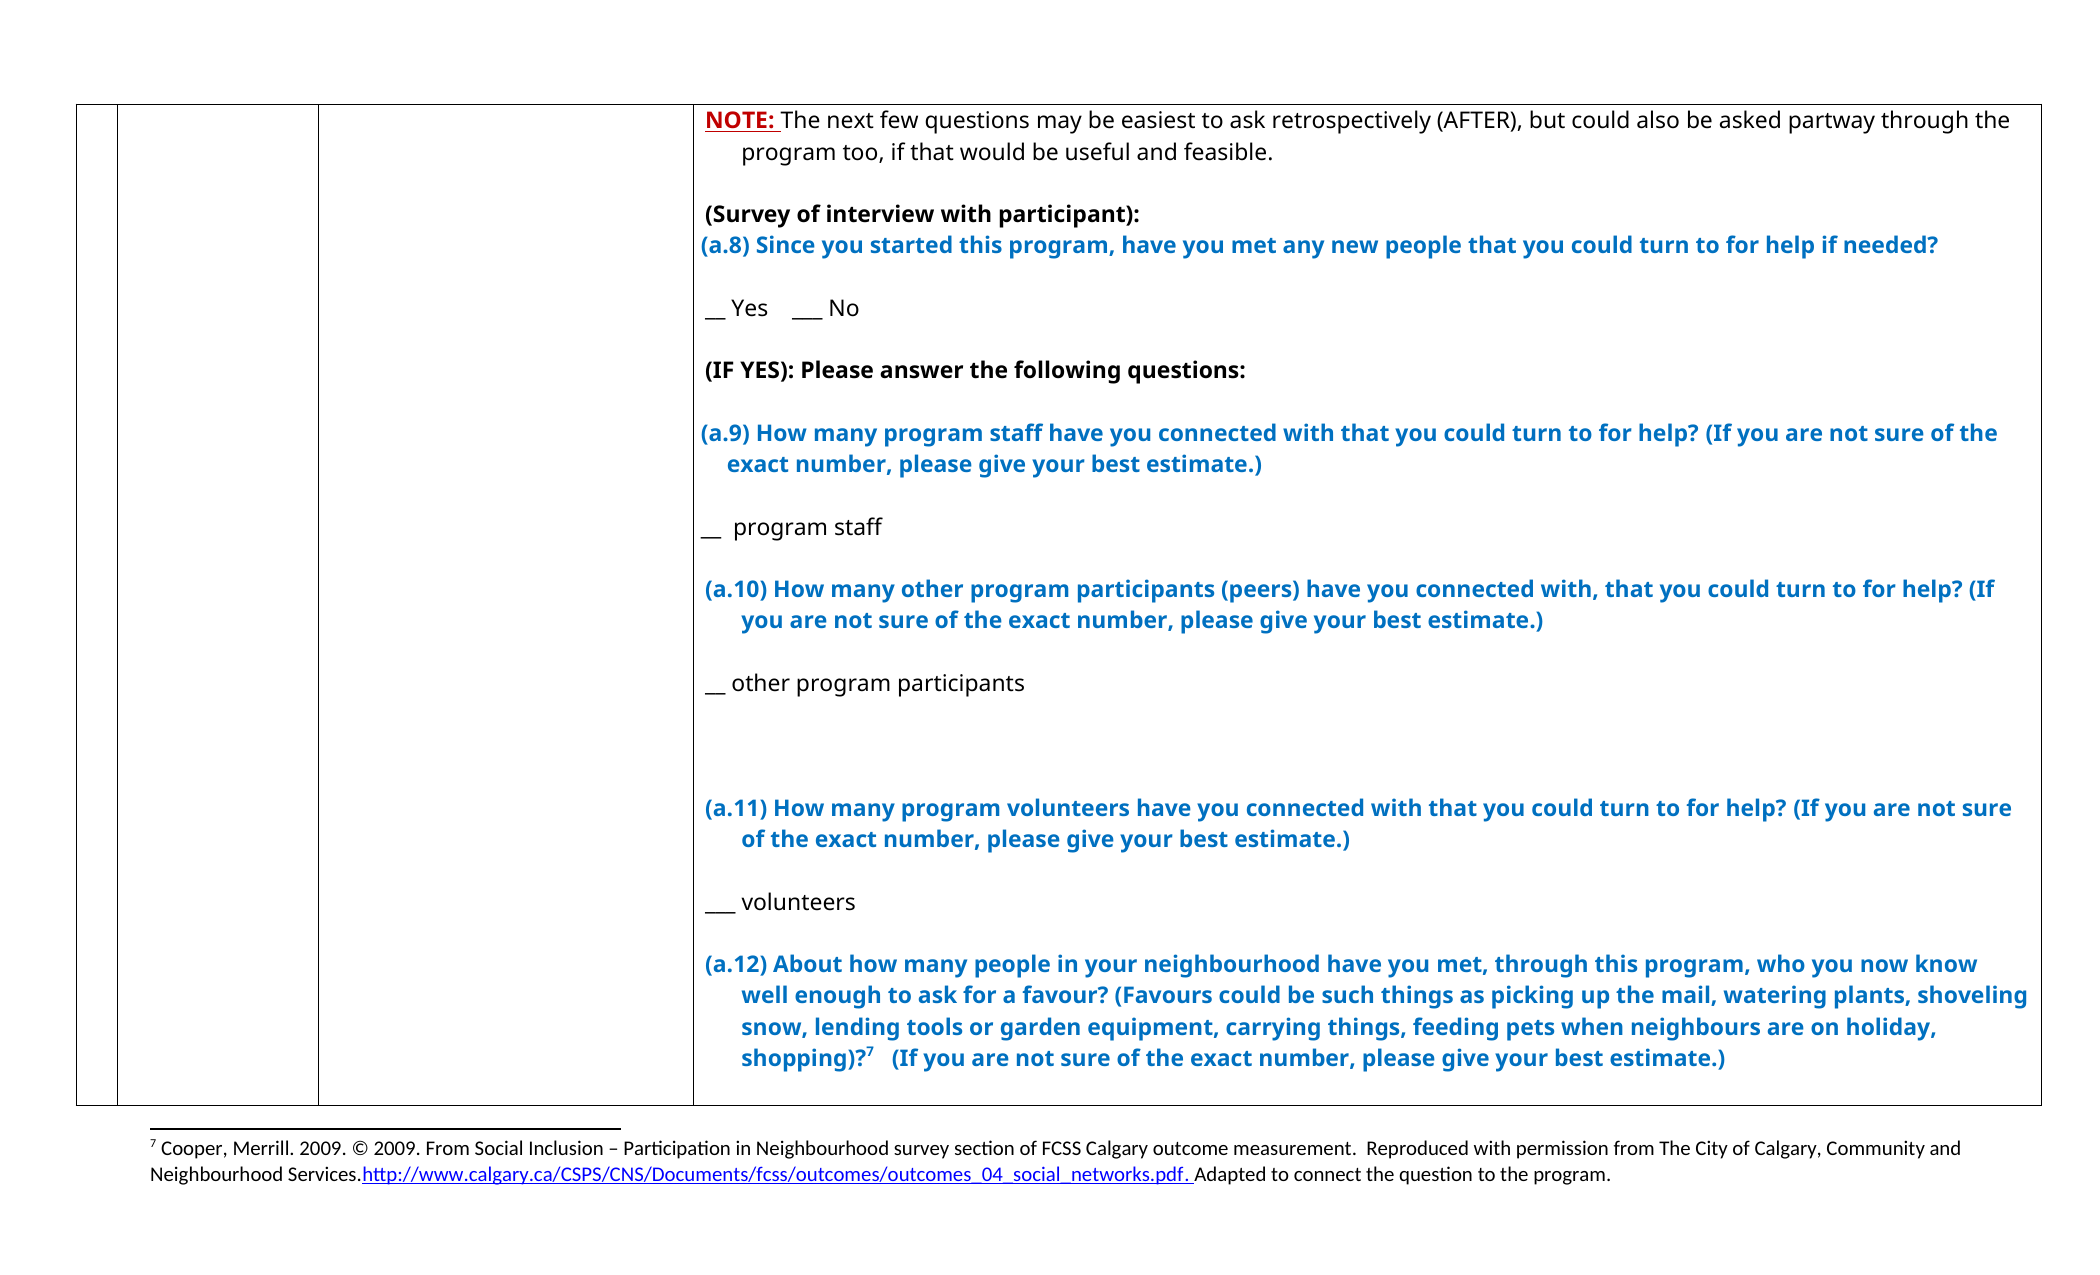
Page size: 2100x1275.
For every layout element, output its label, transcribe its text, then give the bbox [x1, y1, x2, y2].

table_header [319, 105, 693, 1104]
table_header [118, 105, 318, 1104]
table_header C [77, 105, 117, 1104]
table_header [694, 105, 2041, 1104]
